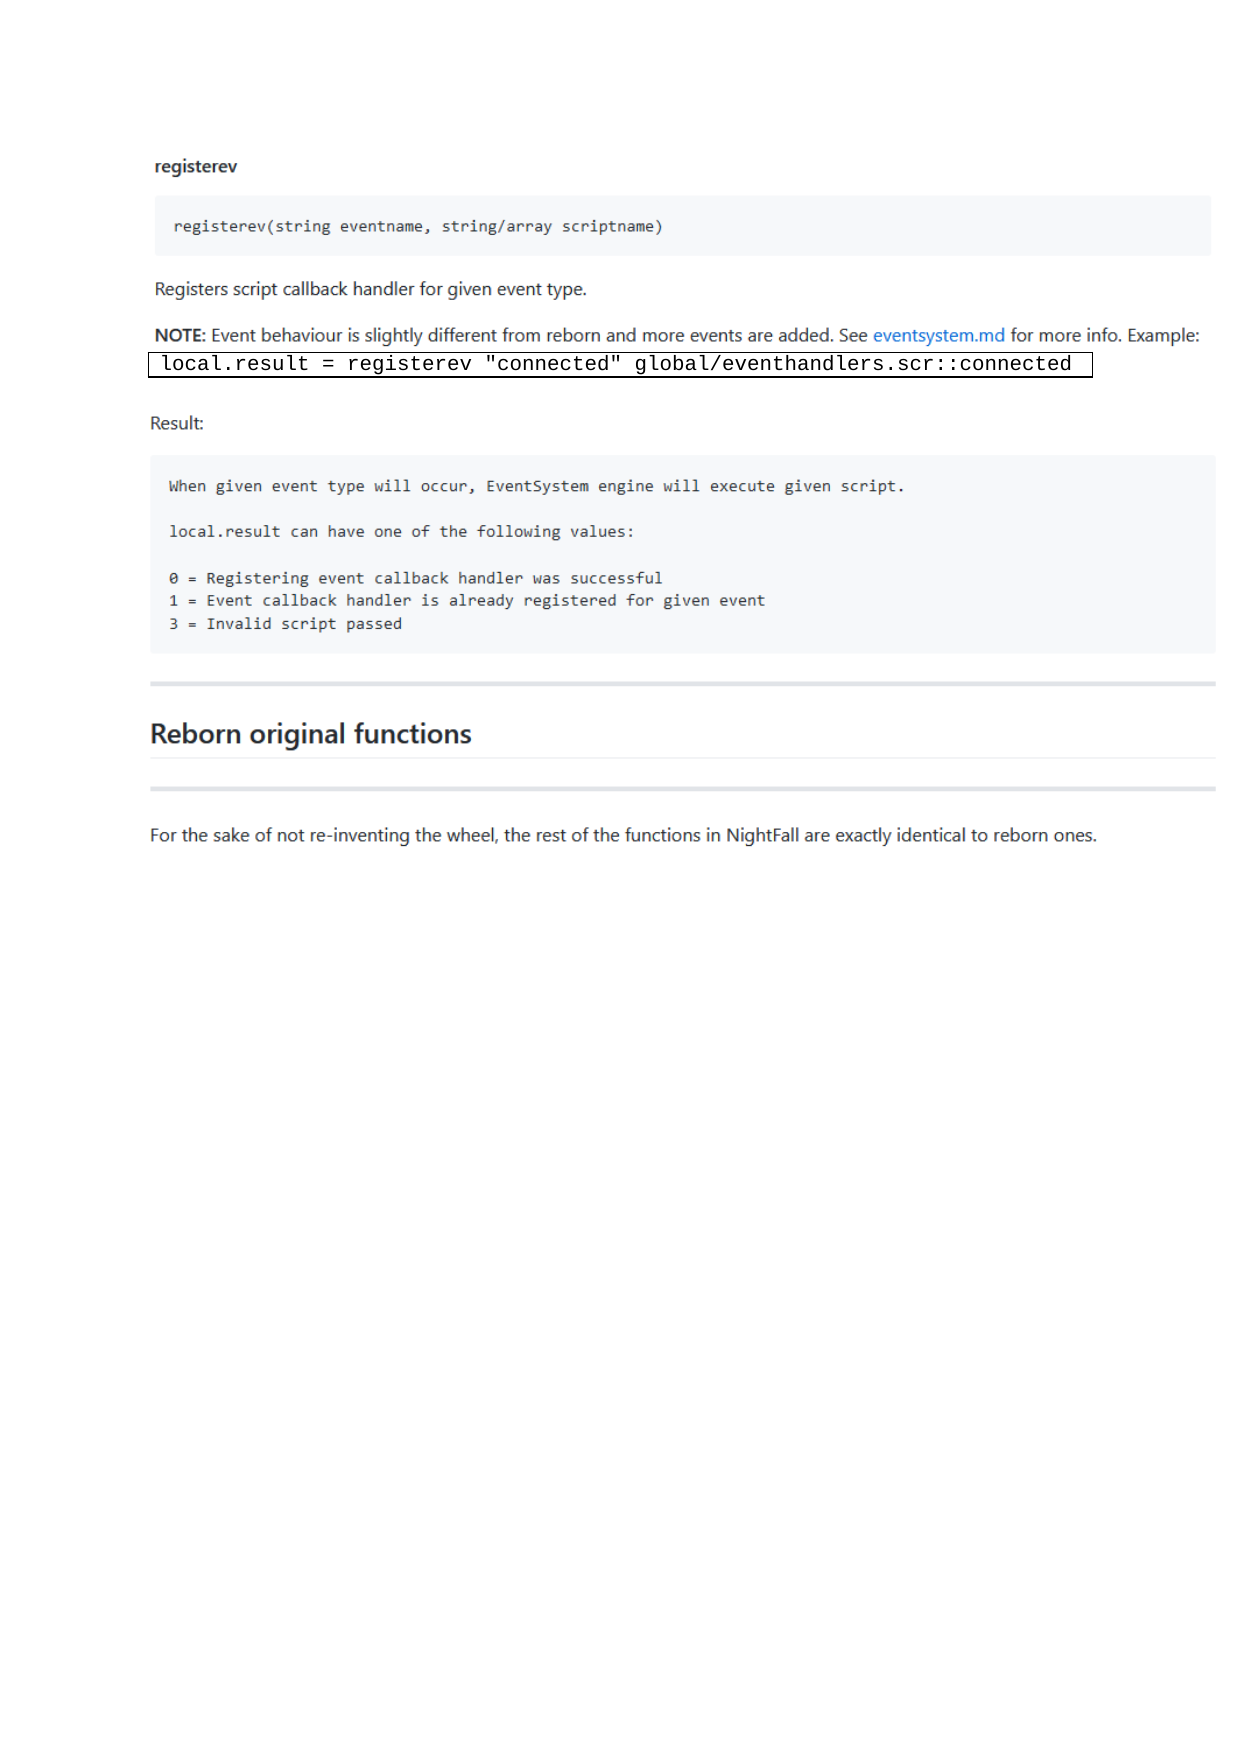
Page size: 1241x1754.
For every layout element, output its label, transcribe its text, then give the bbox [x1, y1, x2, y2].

table_header local.result = registerev "connected" global/eventhandlers.scr::connected [149, 353, 1092, 376]
picture [147, 405, 1224, 852]
picture [147, 147, 1217, 352]
